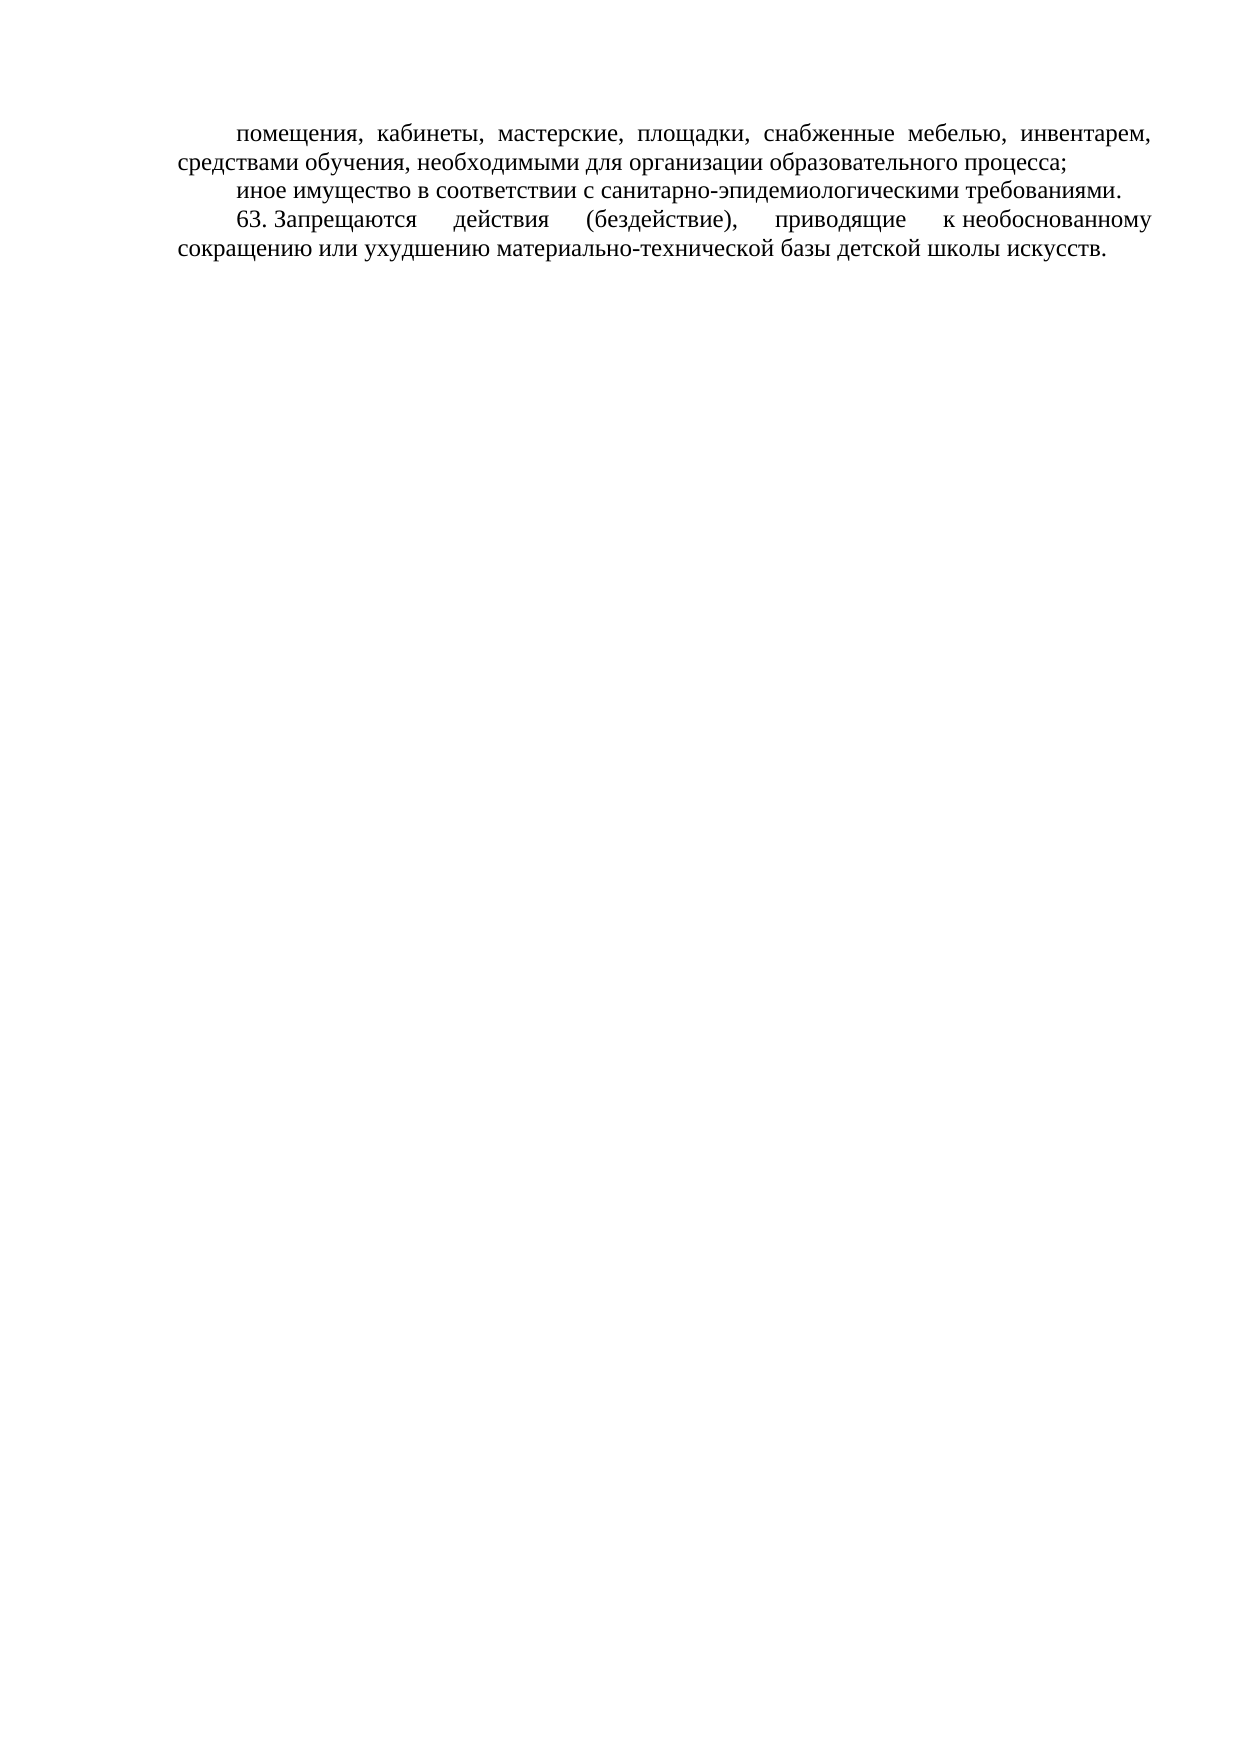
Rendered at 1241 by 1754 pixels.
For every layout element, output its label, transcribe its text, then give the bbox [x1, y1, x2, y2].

text 63. Запрещаются действия (бездействие), приводящие к необоснованному сокращению или ухудшению материально-технической базы детской школы искусств. [177, 204, 1152, 262]
text помещения, кабинеты, мастерские, площадки, снабженные мебелью, инвентарем, средствами обучения, необходимыми для организации образовательного процесса; [177, 118, 1152, 176]
text иное имущество в соответствии с санитарно-эпидемиологическими требованиями. [177, 176, 1152, 204]
